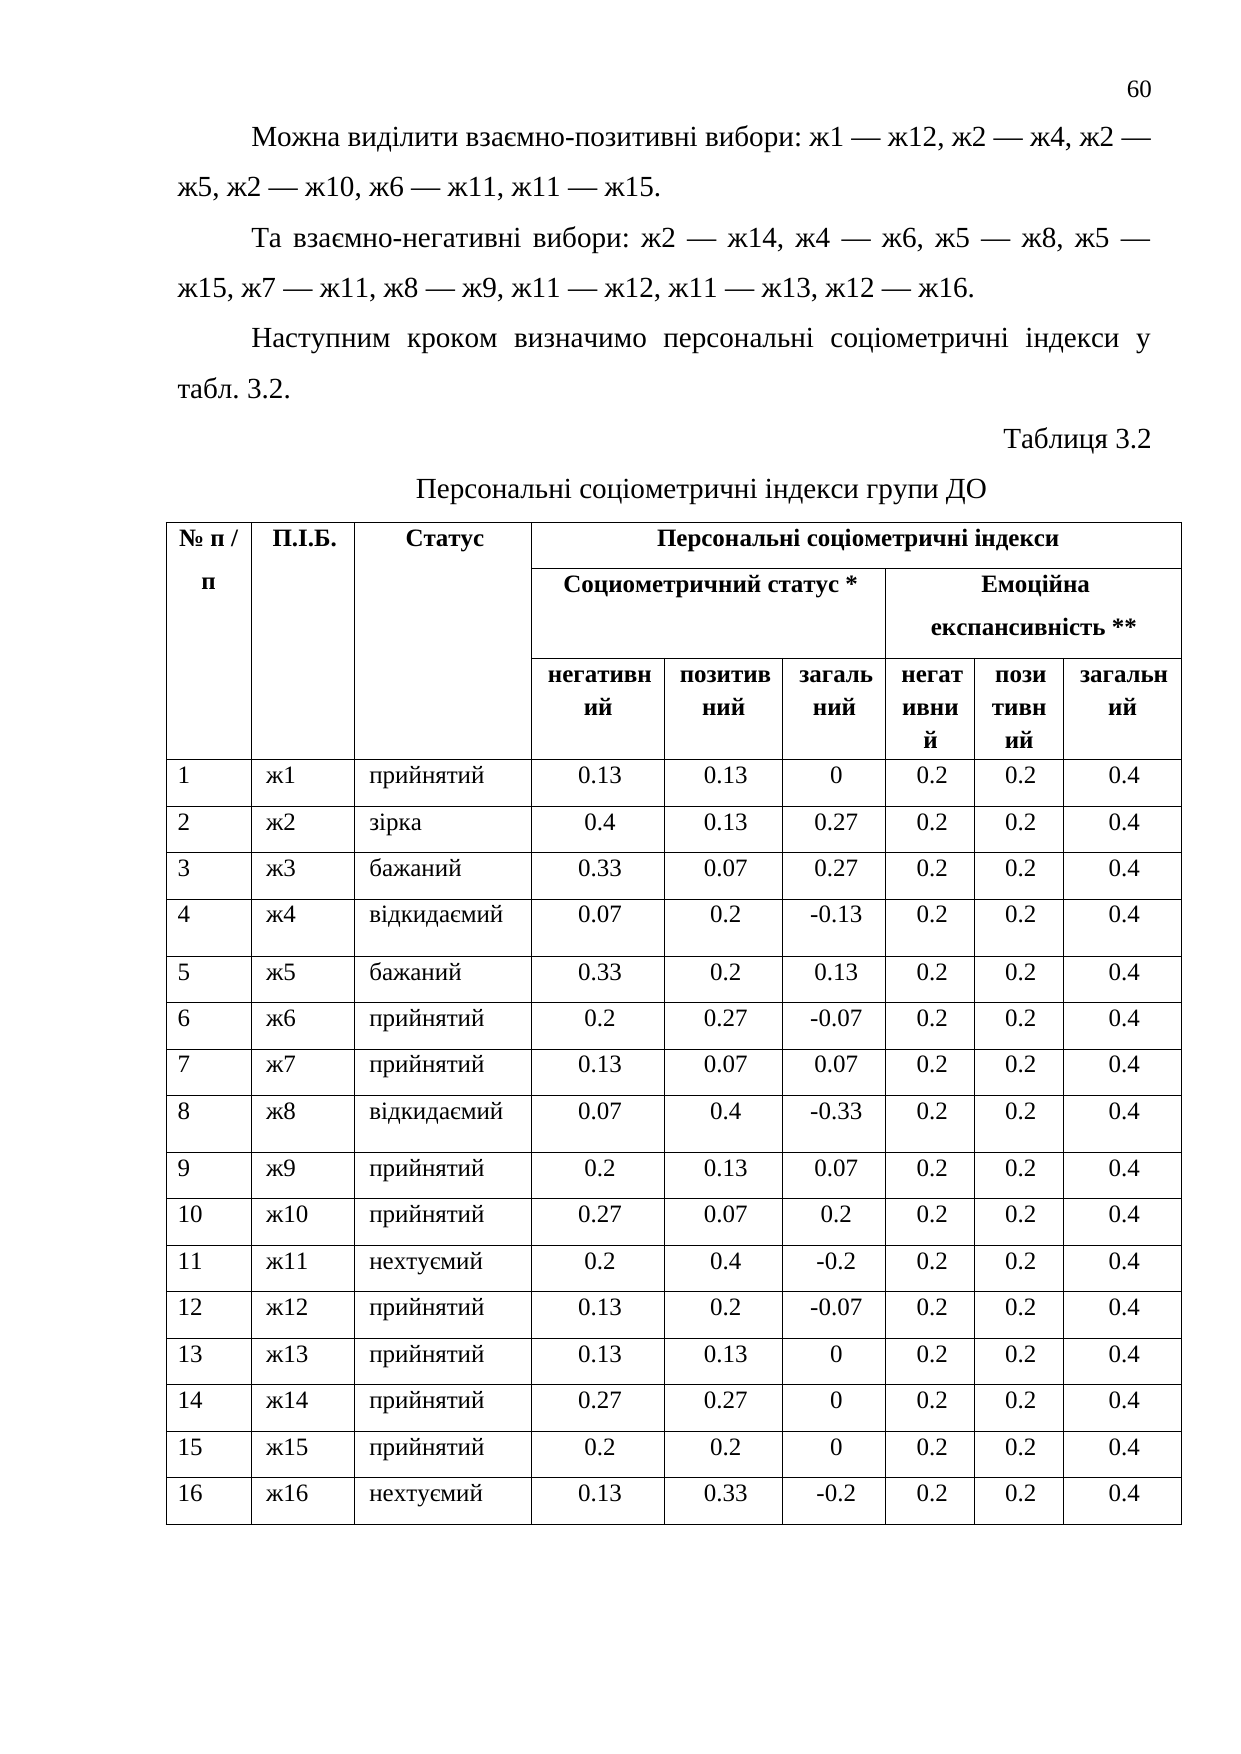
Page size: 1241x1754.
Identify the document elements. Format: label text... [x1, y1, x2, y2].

table_cell 0.2 [886, 807, 974, 852]
table_cell загальний [783, 659, 885, 759]
table_cell 0.13 [532, 1050, 664, 1095]
table_cell негативний [532, 659, 664, 759]
table_cell ж8 [252, 1096, 354, 1152]
table_cell 0.4 [1064, 1432, 1181, 1477]
table_cell 0.13 [532, 1292, 664, 1338]
table_cell 0.33 [665, 1478, 782, 1523]
table_cell 0.2 [532, 1003, 664, 1048]
table_cell ж16 [252, 1478, 354, 1523]
table_cell -0.2 [783, 1246, 885, 1291]
table_cell ж6 [252, 1003, 354, 1048]
table_cell 0.2 [665, 957, 782, 1002]
table_cell позитивний [975, 659, 1063, 759]
table_cell 0.4 [665, 1096, 782, 1152]
table_cell 0.07 [783, 1050, 885, 1095]
table_cell 0.2 [975, 807, 1063, 852]
table_cell 0.2 [975, 1339, 1063, 1384]
table_cell загальний [1064, 659, 1181, 759]
table_cell 0.4 [1064, 1153, 1181, 1198]
table_header П.І.Б. [252, 523, 354, 759]
table_cell прийнятий [355, 1003, 531, 1048]
table_cell 13 [167, 1339, 251, 1384]
table_cell 0.2 [665, 1432, 782, 1477]
table_cell 0.2 [975, 1199, 1063, 1245]
table_cell ж5 [252, 957, 354, 1002]
table_cell 0.2 [886, 1199, 974, 1245]
table_cell -0.33 [783, 1096, 885, 1152]
table_cell 15 [167, 1432, 251, 1477]
table_cell 0.2 [886, 1432, 974, 1477]
table_cell 0.2 [975, 1003, 1063, 1048]
table_cell позитивний [665, 659, 782, 759]
table_cell 0 [783, 1432, 885, 1477]
table_cell 0.27 [532, 1199, 664, 1245]
table_cell 0.4 [1064, 900, 1181, 956]
text Та взаємно-негативні вибори: ж2 — ж14, ж4 — ж6, ж5 — ж8, ж5 — ж15, ж7 — ж11, ж8 — ж9, ж11 — ж12, ж11 — ж13, ж12 — ж16. [177, 220, 1152, 304]
table_cell 0.2 [886, 1478, 974, 1523]
table_cell 5 [167, 957, 251, 1002]
table_cell 0.4 [1064, 957, 1181, 1002]
table_cell Емоційна експансивність ** [886, 569, 1181, 658]
table_cell прийнятий [355, 1199, 531, 1245]
table_cell 0.13 [783, 957, 885, 1002]
table_cell 16 [167, 1478, 251, 1523]
table_cell 0.07 [665, 853, 782, 898]
table_cell 0 [783, 1339, 885, 1384]
table_cell зірка [355, 807, 531, 852]
table_cell 0.2 [886, 1003, 974, 1048]
table_cell 0.07 [532, 900, 664, 956]
table_cell бажаний [355, 853, 531, 898]
table_cell відкидаємий [355, 1096, 531, 1152]
table_cell 0.4 [1064, 1003, 1181, 1048]
table_cell 0.2 [975, 853, 1063, 898]
table_cell прийнятий [355, 1292, 531, 1338]
text Таблиця 3.2 [177, 421, 1152, 455]
table_cell 0.2 [886, 853, 974, 898]
text Можна виділити взаємно-позитивні вибори: ж1 — ж12, ж2 — ж4, ж2 — ж5, ж2 — ж10, ж6 — ж11, ж11 — ж15. [177, 119, 1152, 203]
table_cell 14 [167, 1385, 251, 1431]
table_cell 0.4 [1064, 807, 1181, 852]
table_cell 0.2 [975, 1385, 1063, 1431]
table_cell ж13 [252, 1339, 354, 1384]
table_cell 4 [167, 900, 251, 956]
table_cell 0.27 [665, 1385, 782, 1431]
table_cell прийнятий [355, 760, 531, 806]
table_cell негативний [886, 659, 974, 759]
table_cell 0.2 [886, 1385, 974, 1431]
table_cell 0.2 [975, 1432, 1063, 1477]
table_cell 0.4 [1064, 760, 1181, 806]
table_cell ж3 [252, 853, 354, 898]
table_cell 0.2 [975, 1153, 1063, 1198]
table_cell 0 [783, 1385, 885, 1431]
text Персональні соціометричні індекси групи ДО [177, 471, 1152, 505]
table_cell ж10 [252, 1199, 354, 1245]
table_cell 0.2 [975, 760, 1063, 806]
table_cell ж1 [252, 760, 354, 806]
table_cell 3 [167, 853, 251, 898]
table_cell нехтуємий [355, 1246, 531, 1291]
table_cell 0.4 [1064, 1096, 1181, 1152]
table_cell 0.4 [1064, 1292, 1181, 1338]
table_header Персональні соціометричні індекси [532, 523, 1181, 568]
table_cell 6 [167, 1003, 251, 1048]
table_header № п / п [167, 523, 251, 759]
table_cell 0.2 [975, 957, 1063, 1002]
table_cell 1 [167, 760, 251, 806]
table_cell 0.4 [1064, 853, 1181, 898]
table_cell 0.07 [783, 1153, 885, 1198]
table_cell ж9 [252, 1153, 354, 1198]
table_cell 0.33 [532, 853, 664, 898]
table_cell 0.07 [532, 1096, 664, 1152]
table_cell 2 [167, 807, 251, 852]
table_cell 0.13 [665, 807, 782, 852]
table_cell 0.2 [532, 1153, 664, 1198]
table_cell 0.13 [665, 1153, 782, 1198]
table_cell 0.4 [1064, 1385, 1181, 1431]
table_cell 0.2 [975, 1050, 1063, 1095]
table_header Статус [355, 523, 531, 759]
table_cell 0.2 [886, 900, 974, 956]
table_cell прийнятий [355, 1153, 531, 1198]
table_cell -0.07 [783, 1292, 885, 1338]
table_cell -0.07 [783, 1003, 885, 1048]
table_cell ж15 [252, 1432, 354, 1477]
table_cell 0.2 [886, 1096, 974, 1152]
table_cell 0.2 [783, 1199, 885, 1245]
table_cell 0.13 [665, 1339, 782, 1384]
table_cell 0.07 [665, 1199, 782, 1245]
table_cell 0.2 [975, 900, 1063, 956]
table_cell 0.4 [1064, 1246, 1181, 1291]
table_cell 0.4 [1064, 1339, 1181, 1384]
table_cell ж2 [252, 807, 354, 852]
table_cell 0.4 [532, 807, 664, 852]
table_cell 0.2 [886, 1246, 974, 1291]
table_cell прийнятий [355, 1385, 531, 1431]
table_cell ж7 [252, 1050, 354, 1095]
table_cell ж14 [252, 1385, 354, 1431]
table_cell 0.2 [886, 1050, 974, 1095]
table_cell -0.2 [783, 1478, 885, 1523]
table_cell 8 [167, 1096, 251, 1152]
table_cell 0.2 [886, 1339, 974, 1384]
table_cell 0.27 [783, 807, 885, 852]
table_cell 0.2 [975, 1246, 1063, 1291]
table_cell 7 [167, 1050, 251, 1095]
table_cell відкидаємий [355, 900, 531, 956]
table_cell 0.07 [665, 1050, 782, 1095]
table_cell 0.27 [532, 1385, 664, 1431]
table_cell 9 [167, 1153, 251, 1198]
table_cell 0.2 [886, 957, 974, 1002]
table_cell прийнятий [355, 1339, 531, 1384]
table_cell 0.4 [1064, 1050, 1181, 1095]
table_cell 0.13 [532, 1478, 664, 1523]
table_cell 0.2 [886, 760, 974, 806]
table_cell Социометричний статус * [532, 569, 885, 658]
table_cell ж12 [252, 1292, 354, 1338]
table_cell прийнятий [355, 1432, 531, 1477]
table_cell 10 [167, 1199, 251, 1245]
table_cell 0.2 [975, 1096, 1063, 1152]
table_cell 0.13 [532, 1339, 664, 1384]
table_cell ж4 [252, 900, 354, 956]
table_cell прийнятий [355, 1050, 531, 1095]
table_cell 0.27 [783, 853, 885, 898]
table_cell 0.33 [532, 957, 664, 1002]
text Наступним кроком визначимо персональні соціометричні індекси у табл. 3.2. [177, 321, 1152, 404]
table_cell бажаний [355, 957, 531, 1002]
table_cell 0.2 [886, 1292, 974, 1338]
table_cell 11 [167, 1246, 251, 1291]
table_cell 0.27 [665, 1003, 782, 1048]
table_cell 0.2 [975, 1292, 1063, 1338]
table_cell 0.2 [665, 1292, 782, 1338]
table_cell 0.2 [975, 1478, 1063, 1523]
table_cell -0.13 [783, 900, 885, 956]
table_cell 0.4 [665, 1246, 782, 1291]
table_cell ж11 [252, 1246, 354, 1291]
table_cell нехтуємий [355, 1478, 531, 1523]
table_cell 0.2 [886, 1153, 974, 1198]
table_cell 0.13 [665, 760, 782, 806]
table_cell 0.13 [532, 760, 664, 806]
table_cell 0.4 [1064, 1478, 1181, 1523]
table_cell 0.2 [532, 1432, 664, 1477]
table_cell 12 [167, 1292, 251, 1338]
table_cell 0 [783, 760, 885, 806]
table_cell 0.2 [532, 1246, 664, 1291]
table_cell 0.4 [1064, 1199, 1181, 1245]
table_cell 0.2 [665, 900, 782, 956]
